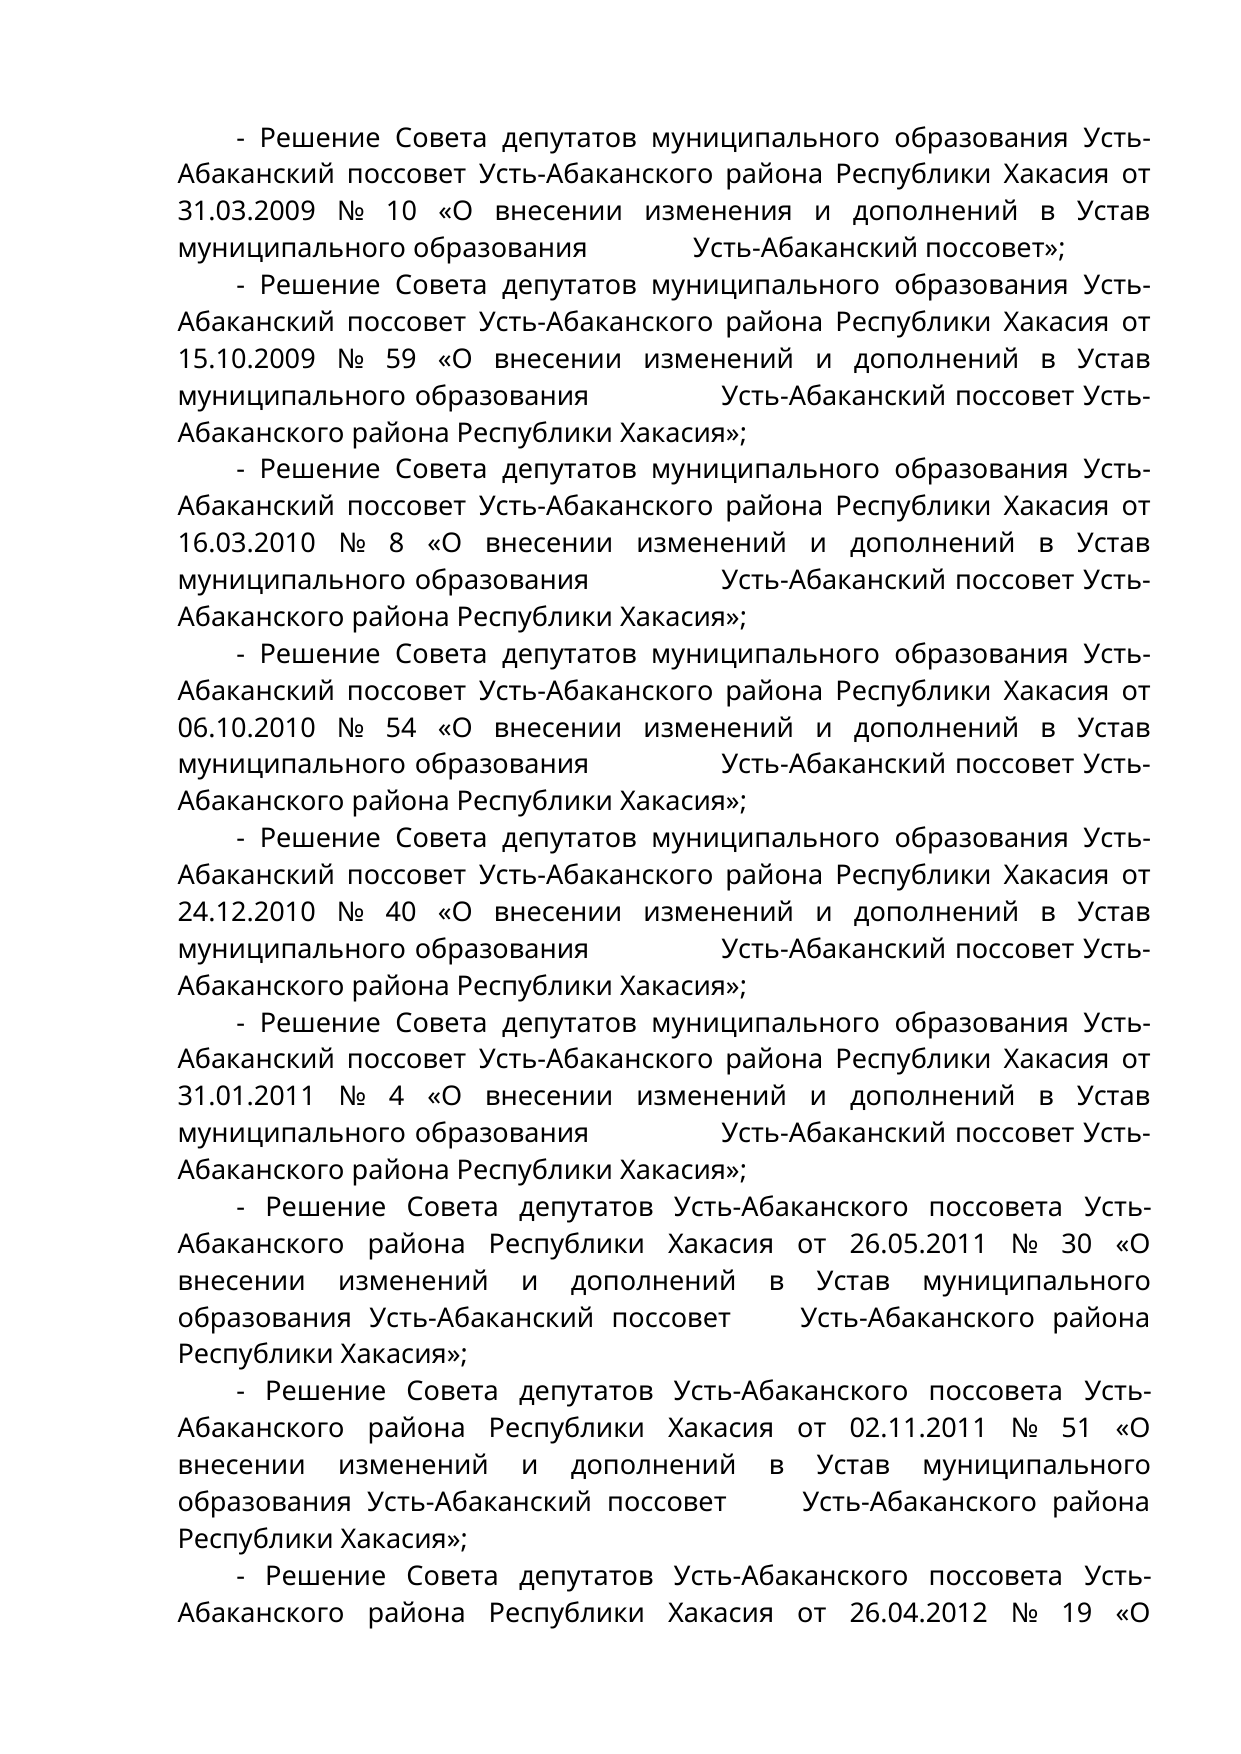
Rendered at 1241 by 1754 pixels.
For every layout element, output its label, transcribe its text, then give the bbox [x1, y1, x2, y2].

text - Решение Совета депутатов Усть-Абаканского поссовета Усть-Абаканского района Республики Хакасия от 02.11.2011 № 51 «О внесении изменений и дополнений в Устав муниципального образования Усть-Абаканский поссовет Усть-Абаканского района Республики Хакасия»; [177, 1372, 1152, 1556]
text - Решение Совета депутатов муниципального образования Усть-Абаканский поссовет Усть-Абаканского района Республики Хакасия от 06.10.2010 № 54 «О внесении изменений и дополнений в Устав муниципального образования Усть-Абаканский поссовет Усть-Абаканского района Республики Хакасия»; [177, 634, 1152, 819]
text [177, 1556, 1152, 1630]
text - Решение Совета депутатов муниципального образования Усть-Абаканский поссовет Усть-Абаканского района Республики Хакасия от 31.03.2009 № 10 «О внесении изменения и дополнений в Устав муниципального образования Усть-Абаканский поссовет»; [177, 118, 1152, 266]
text - Решение Совета депутатов муниципального образования Усть-Абаканский поссовет Усть-Абаканского района Республики Хакасия от 15.10.2009 № 59 «О внесении изменений и дополнений в Устав муниципального образования Усть-Абаканский поссовет Усть-Абаканского района Республики Хакасия»; [177, 266, 1152, 450]
text - Решение Совета депутатов муниципального образования Усть-Абаканский поссовет Усть-Абаканского района Республики Хакасия от 16.03.2010 № 8 «О внесении изменений и дополнений в Устав муниципального образования Усть-Абаканский поссовет Усть-Абаканского района Республики Хакасия»; [177, 450, 1152, 634]
text - Решение Совета депутатов муниципального образования Усть-Абаканский поссовет Усть-Абаканского района Республики Хакасия от 24.12.2010 № 40 «О внесении изменений и дополнений в Устав муниципального образования Усть-Абаканский поссовет Усть-Абаканского района Республики Хакасия»; [177, 819, 1152, 1003]
text - Решение Совета депутатов Усть-Абаканского поссовета Усть-Абаканского района Республики Хакасия от 26.05.2011 № 30 «О внесении изменений и дополнений в Устав муниципального образования Усть-Абаканский поссовет Усть-Абаканского района Республики Хакасия»; [177, 1187, 1152, 1372]
text - Решение Совета депутатов муниципального образования Усть-Абаканский поссовет Усть-Абаканского района Республики Хакасия от 31.01.2011 № 4 «О внесении изменений и дополнений в Устав муниципального образования Усть-Абаканский поссовет Усть-Абаканского района Республики Хакасия»; [177, 1003, 1152, 1187]
